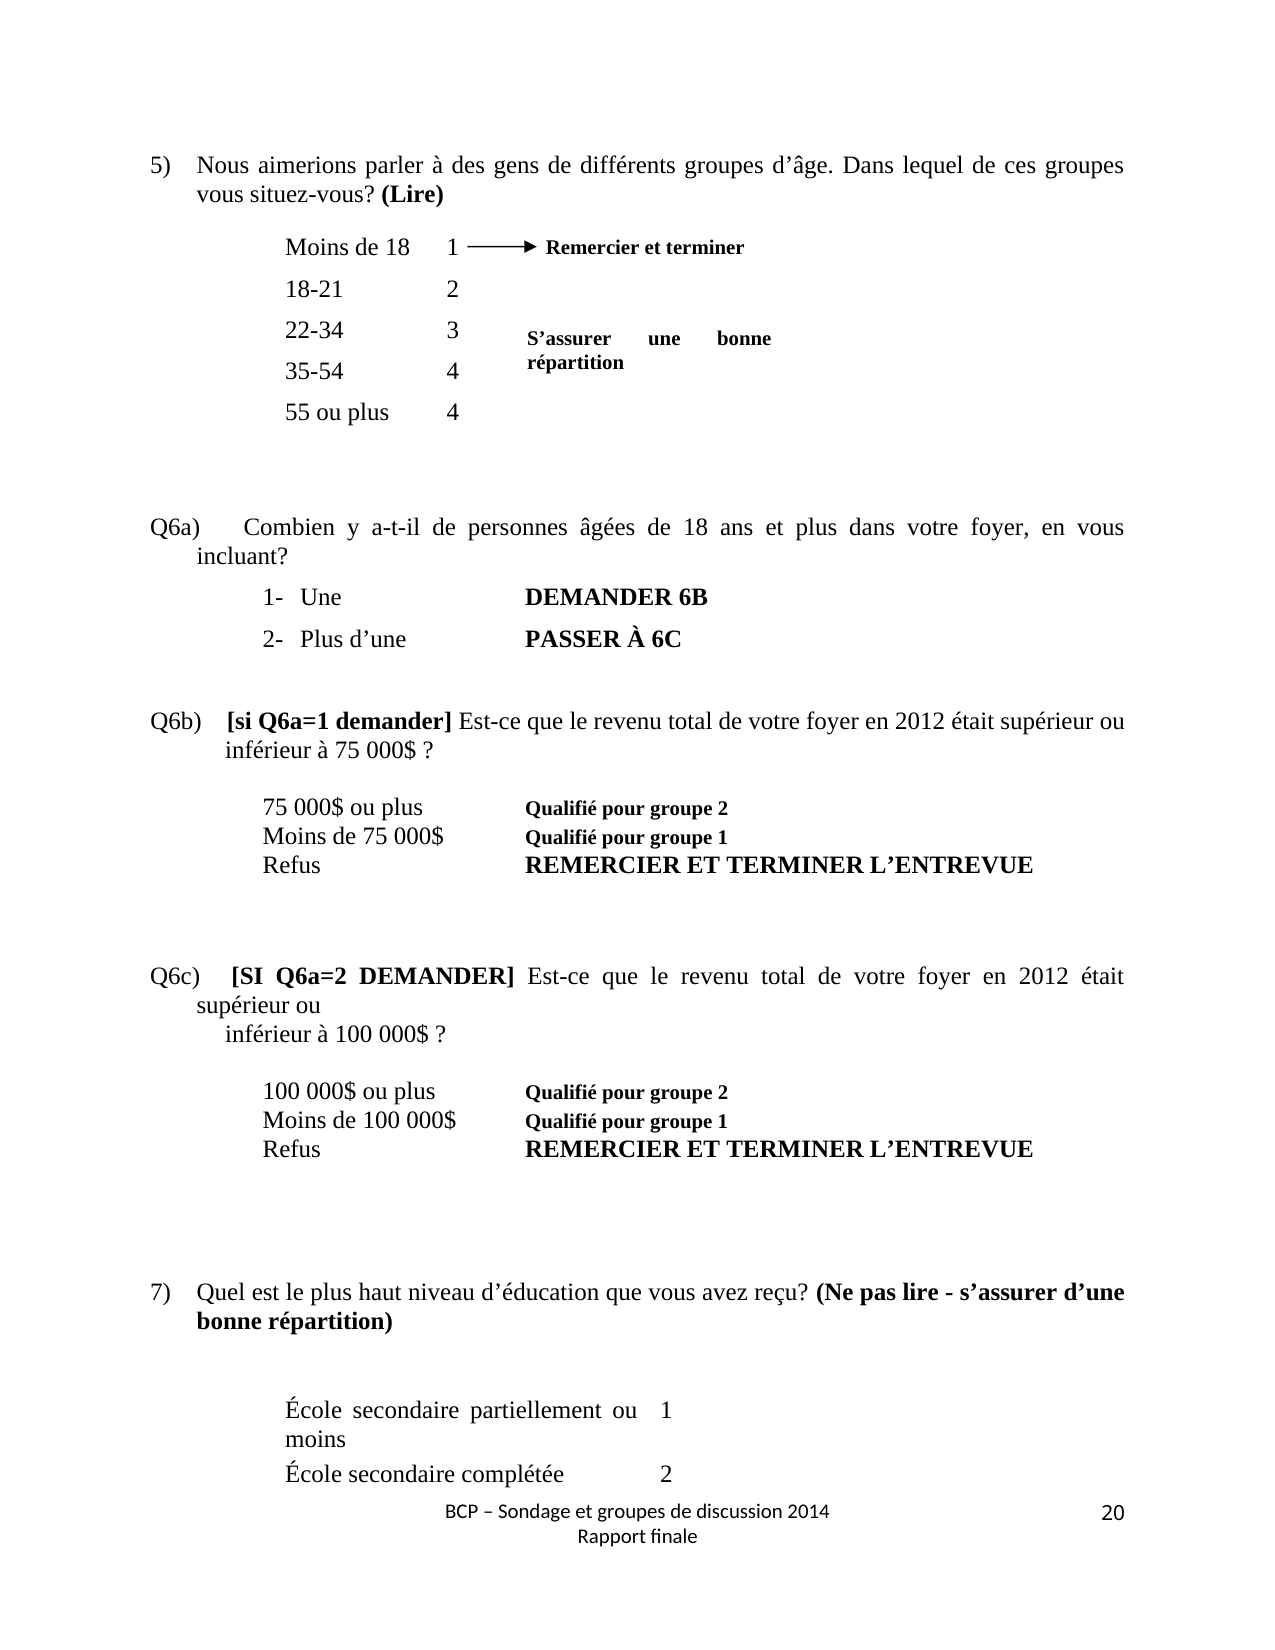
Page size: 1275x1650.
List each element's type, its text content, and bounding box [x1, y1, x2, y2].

table_cell 4 [435, 344, 483, 385]
text Q6b) [si Q6a=1 demander] Est-ce que le revenu total de votre foyer en 2012 était supérieur ou [150, 706, 1125, 735]
table_header Moins de 18 [274, 220, 435, 261]
text Moins de 75 000$ Qualifié pour groupe 1 [262, 821, 1125, 850]
text Q6a) Combien y a-t-il de personnes âgées de 18 ans et plus dans votre foyer, en vous incluant? [150, 512, 1125, 570]
text Refus REMERCIER ET TERMINER L’ENTREVUE [150, 1134, 1125, 1162]
text inférieur à 75 000$ ? [197, 735, 1125, 764]
table_header 1 [649, 1389, 696, 1452]
text Moins de 100 000$ Qualifié pour groupe 1 [262, 1105, 1125, 1134]
table_cell 3 [435, 303, 483, 344]
table_header Remercier et terminer [483, 220, 783, 261]
table_cell 2 [649, 1453, 696, 1487]
text inférieur à 100 000$ ? [196, 1019, 1125, 1047]
text 75 000$ ou plus Qualifié pour groupe 2 [262, 792, 1125, 821]
table_cell École secondaire complétée [274, 1453, 649, 1487]
list Plus d’une PASSER À 6C [262, 624, 1125, 652]
table_cell 35-54 [274, 344, 435, 385]
table_cell 18-21 [274, 261, 435, 302]
table_cell 2 [435, 261, 483, 302]
table_cell 55 ou plus [274, 385, 435, 426]
table_cell S’assurer une bonne répartition [483, 261, 783, 426]
text 5) Nous aimerions parler à des gens de différents groupes d’âge. Dans lequel de ces groupes vous situez-vous? (Lire) [150, 150, 1125, 207]
list Une DEMANDER 6B [262, 582, 1125, 611]
table_header 1 [435, 220, 483, 261]
text Refus REMERCIER ET TERMINER L’ENTREVUE [150, 850, 1125, 879]
table_cell 4 [435, 385, 483, 426]
text 100 000$ ou plus Qualifié pour groupe 2 [262, 1076, 1125, 1105]
text 7) Quel est le plus haut niveau d’éducation que vous avez reçu? (Ne pas lire - s’assurer d’une bonne répartition) [150, 1277, 1125, 1335]
text Q6c) [SI Q6a=2 DEMANDER] Est-ce que le revenu total de votre foyer en 2012 était supérieur ou [150, 961, 1125, 1019]
table_cell 22-34 [274, 303, 435, 344]
table_header École secondaire partiellement ou moins [274, 1389, 649, 1452]
